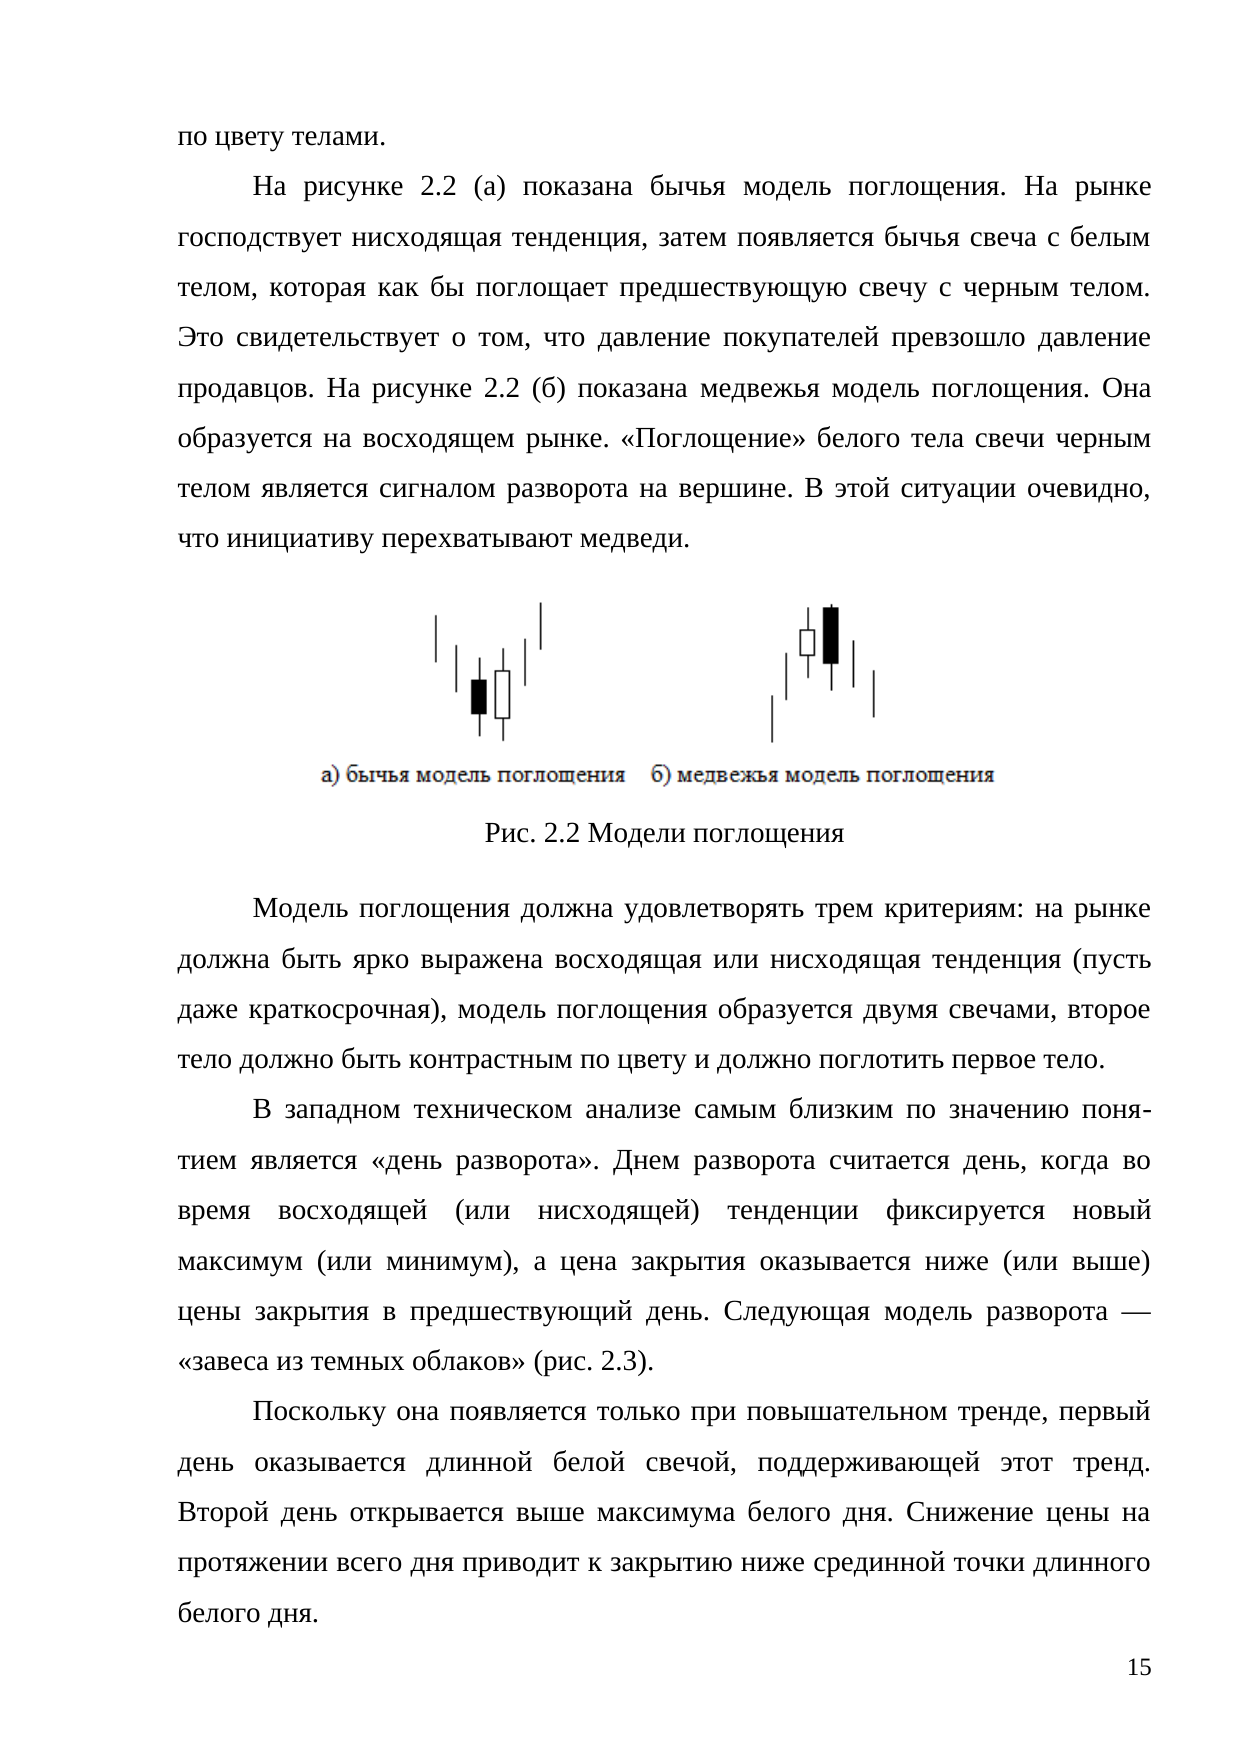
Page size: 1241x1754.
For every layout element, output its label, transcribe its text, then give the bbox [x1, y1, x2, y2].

text Модель поглощения должна удовлетворять трем критериям: на рынке должна быть ярко выражена восходящая или нисходящая тенденция (пусть даже краткосрочная), модель поглощения образуется двумя свечами, второе тело должно быть контрастным по цвету и должно поглотить первое тело. [177, 890, 1152, 1075]
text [177, 118, 1152, 152]
text На рисунке 2.2 (а) показана бычья модель поглощения. На рынке господствует нисходящая тенденция, затем появляется бычья свеча с белым телом, которая как бы поглощает предшествующую свечу с черным телом. Это свидетельствует о том, что давление покупателей превзошло давление продавцов. На рисунке 2.2 (б) показана медвежья модель поглощения. Она образуется на восходящем рынке. «Поглощение» белого тела свечи черным телом является сигналом разворота на вершине. В этой ситуации очевидно, что инициативу перехватывают медведи. [177, 168, 1152, 554]
picture [315, 595, 1014, 801]
text В западном техническом анализе самым близким по значению понятием является «день разворота». Днем разворота считается день, когда во время восходящей (или нисходящей) тенденции фиксируется новый максимум (или минимум), а цена закрытия оказывается ниже (или выше) цены закрытия в предшествующий день. Следующая модель разворота — «завеса из темных облаков» (рис. 2.3). [177, 1092, 1152, 1377]
text Рис. 2.2 Модели поглощения [177, 815, 1152, 849]
text Поскольку она появляется только при повышательном тренде, первый день оказывается длинной белой свечой, поддерживающей этот тренд. Второй день открывается выше максимума белого дня. Снижение цены на протяжении всего дня приводит к закрытию ниже срединной точки длинного белого дня. [177, 1393, 1152, 1628]
